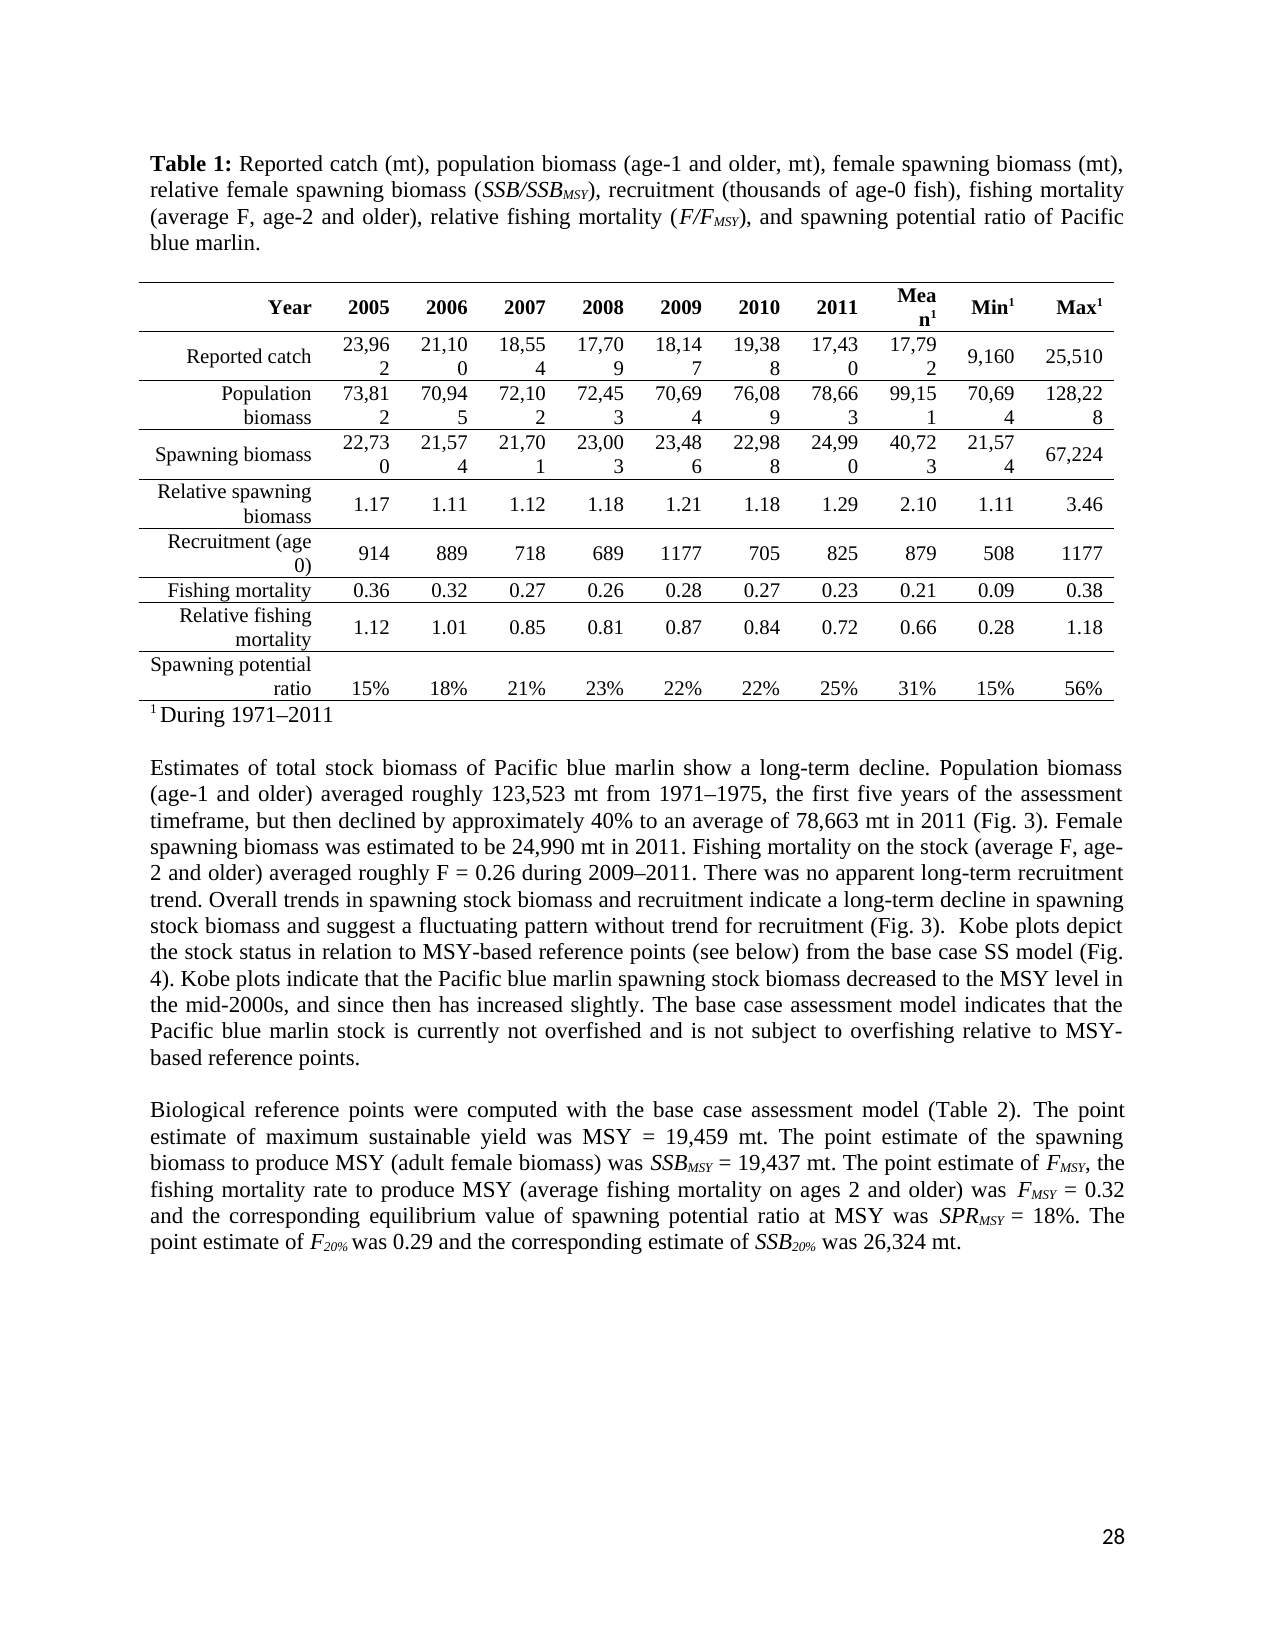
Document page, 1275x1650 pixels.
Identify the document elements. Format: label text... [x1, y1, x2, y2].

table_cell 72,453 [557, 381, 635, 429]
table_cell 1.11 [401, 480, 479, 528]
text Table 1: Reported catch (mt), population biomass (age-1 and older, mt), female spawning biomass (mt), relative female spawning biomass (SSB/SSBMSY), recruitment (thousands of age-0 fish), fishing mortality (average F, age-2 and older), relative fishing mortality (F/FMSY), and spawning potential ratio of Pacific blue marlin. [150, 150, 1125, 255]
table_cell 72,102 [479, 381, 557, 429]
table_cell 718 [479, 529, 557, 577]
table_cell 1.17 [323, 480, 401, 528]
table_cell 17,709 [557, 332, 635, 380]
table_cell 73,812 [323, 381, 401, 429]
text 1 During 1971–2011 [150, 701, 1125, 728]
table_cell 0.26 [557, 578, 635, 602]
table_cell 18,554 [479, 332, 557, 380]
table_cell 17,430 [791, 332, 869, 380]
table_cell 1.18 [557, 480, 635, 528]
table_cell 24,990 [791, 430, 869, 478]
table_cell Reported catch [139, 332, 323, 380]
table_cell 21,574 [948, 430, 1026, 478]
table_cell 1.01 [401, 603, 479, 651]
table_cell 9,160 [948, 332, 1026, 380]
table_cell 0.27 [479, 578, 557, 602]
table_cell 0.85 [479, 603, 557, 651]
table_cell 23,003 [557, 430, 635, 478]
table_cell 15% [948, 652, 1026, 700]
table_cell Spawning potential ratio [139, 652, 323, 700]
table_header Min1 [948, 283, 1026, 331]
table_cell 23,486 [635, 430, 713, 478]
table_cell 31% [869, 652, 947, 700]
text Biological reference points were computed with the base case assessment model (Table 2). The point estimate of maximum sustainable yield was MSY = 19,459 mt. The point estimate of the spawning biomass to produce MSY (adult female biomass) was SSBMSY = 19,437 mt. The point estimate of FMSY, the fishing mortality rate to produce MSY (average fishing mortality on ages 2 and older) was FMSY = 0.32 and the corresponding equilibrium value of spawning potential ratio at MSY was SPRMSY = 18%. The point estimate of F20% was 0.29 and the corresponding estimate of SSB20% was 26,324 mt. [150, 1097, 1125, 1255]
table_cell 705 [713, 529, 791, 577]
table_cell 19,388 [713, 332, 791, 380]
table_cell 67,224 [1026, 430, 1114, 478]
table_cell 1.12 [323, 603, 401, 651]
table_cell 0.23 [791, 578, 869, 602]
table_cell 22,730 [323, 430, 401, 478]
table_cell 23% [557, 652, 635, 700]
table_cell 889 [401, 529, 479, 577]
table_cell 508 [948, 529, 1026, 577]
table_cell 0.27 [713, 578, 791, 602]
table_cell 0.87 [635, 603, 713, 651]
table_cell 0.28 [948, 603, 1026, 651]
table_cell Spawning biomass [139, 430, 323, 478]
table_cell 0.38 [1026, 578, 1114, 602]
table_cell 0.36 [323, 578, 401, 602]
table_header Mean1 [869, 283, 947, 331]
table_cell 914 [323, 529, 401, 577]
table_header 2005 [323, 283, 401, 331]
table_cell Population biomass [139, 381, 323, 429]
table_cell 1.11 [948, 480, 1026, 528]
table_cell 21,100 [401, 332, 479, 380]
table_cell Recruitment (age 0) [139, 529, 323, 577]
table_header 2008 [557, 283, 635, 331]
table_cell 1177 [635, 529, 713, 577]
table_header 2009 [635, 283, 713, 331]
text Estimates of total stock biomass of Pacific blue marlin show a long-term decline. Population biomass (age-1 and older) averaged roughly 123,523 mt from 1971–1975, the first five years of the assessment timeframe, but then declined by approximately 40% to an average of 78,663 mt in 2011 (Fig. 3). Female spawning biomass was estimated to be 24,990 mt in 2011. Fishing mortality on the stock (average F, age-2 and older) averaged roughly F = 0.26 during 2009–2011. There was no apparent long-term recruitment trend. Overall trends in spawning stock biomass and recruitment indicate a long-term decline in spawning stock biomass and suggest a fluctuating pattern without trend for recruitment (Fig. 3). Kobe plots depict the stock status in relation to MSY-based reference points (see below) from the base case SS model (Fig. 4). Kobe plots indicate that the Pacific blue marlin spawning stock biomass decreased to the MSY level in the mid-2000s, and since then has increased slightly. The base case assessment model indicates that the Pacific blue marlin stock is currently not overfished and is not subject to overfishing relative to MSY-based reference points. [150, 754, 1125, 1070]
table_cell 0.84 [713, 603, 791, 651]
table_cell 3.46 [1026, 480, 1114, 528]
table_cell 21,701 [479, 430, 557, 478]
table_cell 0.66 [869, 603, 947, 651]
table_cell 22% [713, 652, 791, 700]
table_cell 40,723 [869, 430, 947, 478]
table_cell Relative fishing mortality [139, 603, 323, 651]
table_cell 25% [791, 652, 869, 700]
table_cell 879 [869, 529, 947, 577]
table_header 2007 [479, 283, 557, 331]
table_cell 689 [557, 529, 635, 577]
table_cell 70,694 [635, 381, 713, 429]
table_cell 21% [479, 652, 557, 700]
table_cell 1.18 [713, 480, 791, 528]
table_cell 0.81 [557, 603, 635, 651]
table_header 2006 [401, 283, 479, 331]
table_header Max1 [1026, 283, 1114, 331]
table_cell 18% [401, 652, 479, 700]
table_cell 21,574 [401, 430, 479, 478]
table_cell 78,663 [791, 381, 869, 429]
table_cell 0.32 [401, 578, 479, 602]
table_cell 0.09 [948, 578, 1026, 602]
table_cell 76,089 [713, 381, 791, 429]
table_cell 70,694 [948, 381, 1026, 429]
table_cell 15% [323, 652, 401, 700]
table_cell 17,792 [869, 332, 947, 380]
table_header 2010 [713, 283, 791, 331]
table_cell 22% [635, 652, 713, 700]
table_cell 1.29 [791, 480, 869, 528]
table_cell 25,510 [1026, 332, 1114, 380]
table_cell 128,228 [1026, 381, 1114, 429]
table_cell 70,945 [401, 381, 479, 429]
table_cell 99,151 [869, 381, 947, 429]
table_cell Fishing mortality [139, 578, 323, 602]
table_cell Relative spawning biomass [139, 480, 323, 528]
table_cell 1177 [1026, 529, 1114, 577]
table_cell 0.28 [635, 578, 713, 602]
table_header Year [139, 283, 323, 331]
table_cell 23,962 [323, 332, 401, 380]
table_cell 0.21 [869, 578, 947, 602]
table_cell 22,988 [713, 430, 791, 478]
table_cell 56% [1026, 652, 1114, 700]
table_cell 1.21 [635, 480, 713, 528]
table_cell 825 [791, 529, 869, 577]
table_cell 2.10 [869, 480, 947, 528]
table_cell 0.72 [791, 603, 869, 651]
table_cell 18,147 [635, 332, 713, 380]
table_cell 1.18 [1026, 603, 1114, 651]
table_header 2011 [791, 283, 869, 331]
table_cell 1.12 [479, 480, 557, 528]
